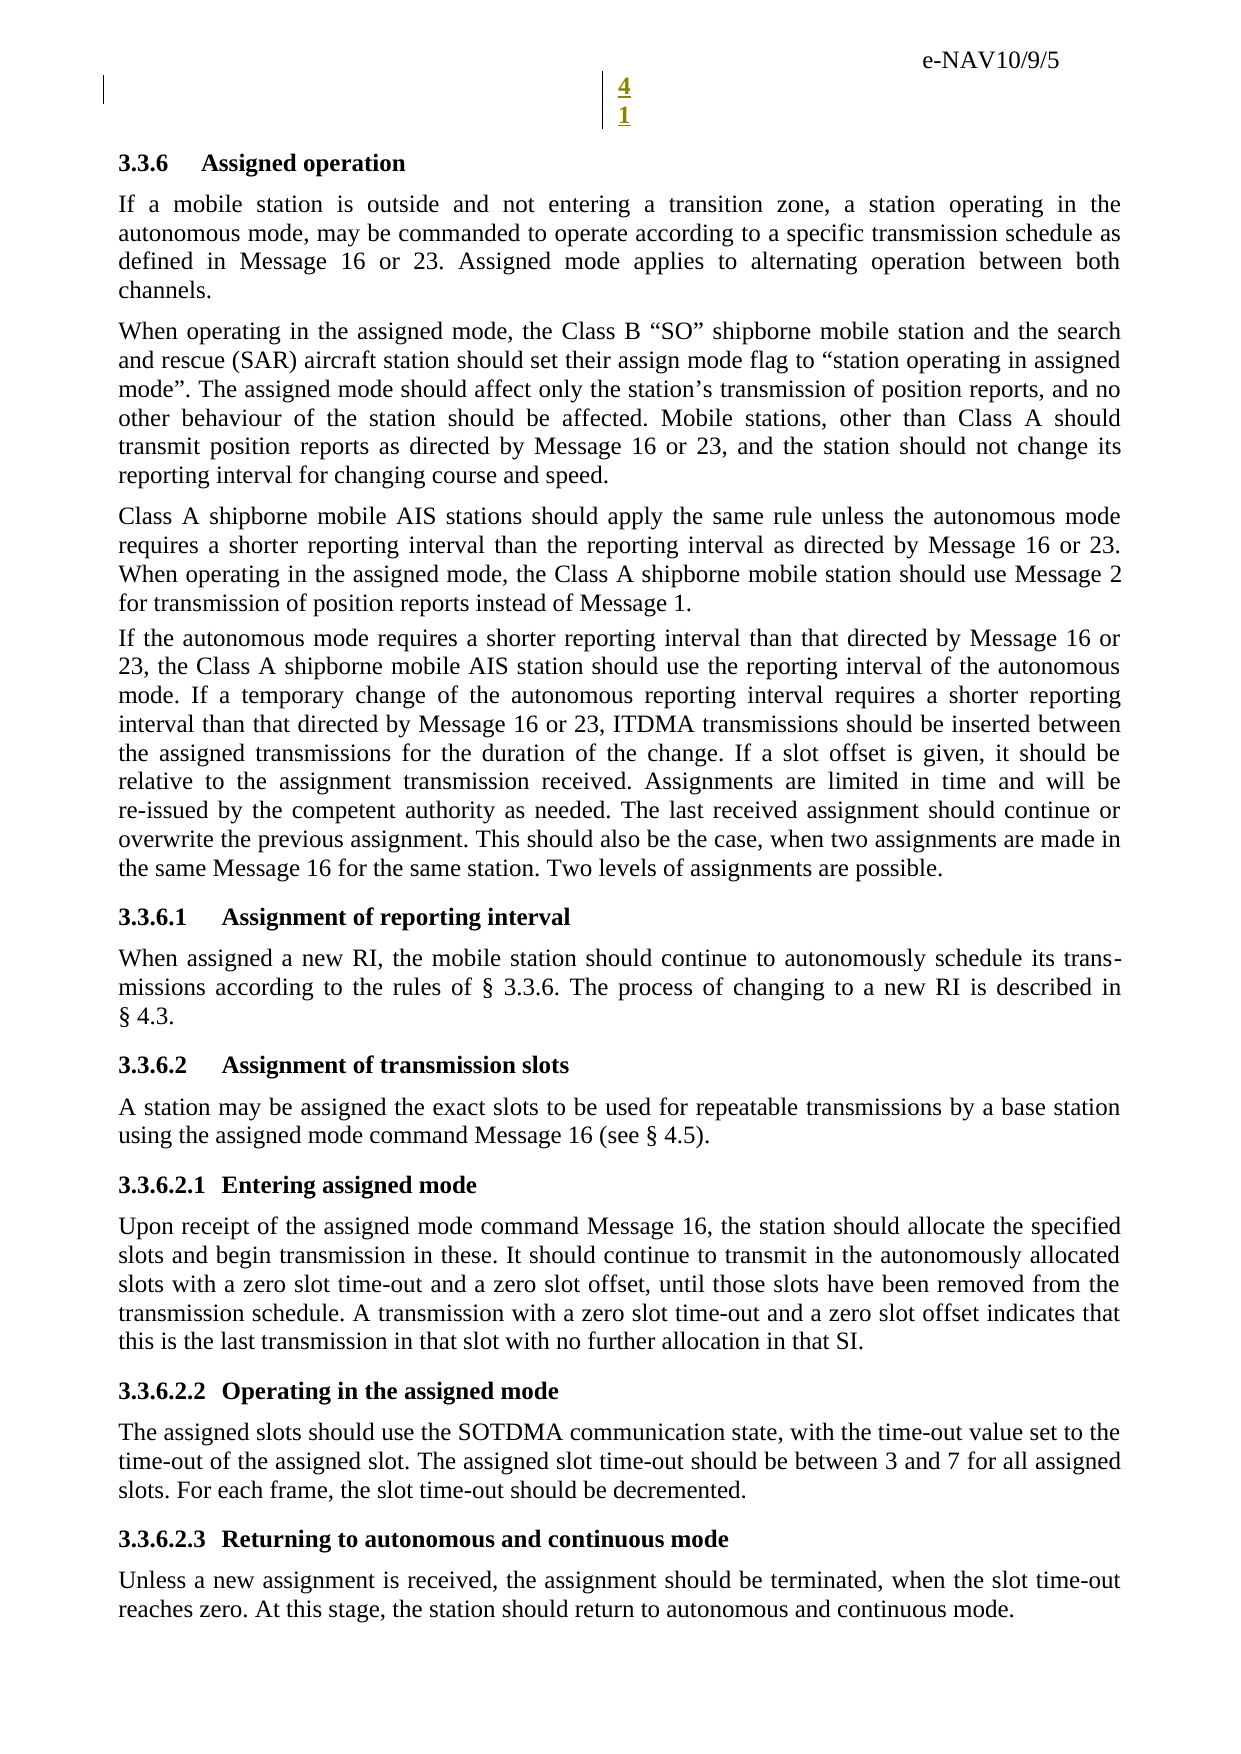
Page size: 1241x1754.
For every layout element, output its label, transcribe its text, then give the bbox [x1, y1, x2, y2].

subtitle 3.3.6.1 Assignment of reporting interval [118, 902, 1122, 931]
subtitle 3.3.6 Assigned operation [118, 148, 1122, 176]
subtitle 3.3.6.2.1 Entering assigned mode [118, 1170, 1122, 1199]
text If a mobile station is outside and not entering a transition zone, a station operating in the autonomous mode, may be commanded to operate according to a specific transmission schedule as defined in Message 16 or 23. Assigned mode applies to alternating operation between both channels. [118, 189, 1122, 304]
text A station may be assigned the exact slots to be used for repeatable transmissions by a base station using the assigned mode command Message 16 (see § 4.5). [118, 1092, 1122, 1149]
text When operating in the assigned mode, the Class B “SO” shipborne mobile station and the search and rescue (SAR) aircraft station should set their assign mode flag to “station operating in assigned mode”. The assigned mode should affect only the station’s transmission of position reports, and no other behaviour of the station should be affected. Mobile stations, other than Class A should transmit position reports as directed by Message 16 or 23, and the station should not change its reporting interval for changing course and speed. [118, 316, 1122, 489]
text If the autonomous mode requires a shorter reporting interval than that directed by Message 16 or 23, the Class A shipborne mobile AIS station should use the reporting interval of the autonomous mode. If a temporary change of the autonomous reporting interval requires a shorter reporting interval than that directed by Message 16 or 23, ITDMA transmissions should be inserted between the assigned transmissions for the duration of the change. If a slot offset is given, it should be relative to the assignment transmission received. Assignments are limited in time and will be re-issued by the competent authority as needed. The last received assignment should continue or overwrite the previous assignment. This should also be the case, when two assignments are made in the same message 16 for the same station. Two levels of assignments are possible. [118, 623, 1122, 881]
subtitle 3.3.6.2.3 Returning to autonomous and continuous mode [118, 1524, 1122, 1553]
text Class A shipborne mobile AIS stations should apply the same rule unless the autonomous mode requires a shorter reporting interval than the reporting interval as directed by Message 16 or 23. When operating in the assigned mode, the Class A shipborne mobile station should use Message 2 for transmission of position reports instead of Message 1. [118, 501, 1122, 616]
text The assigned slots should use the SOTDMA communication state, with the time-out value set to the time-out of the assigned slot. The assigned slot time-out should be between 3 and 7 for all assigned slots. For each frame, the slot time-out should be decremented. [118, 1417, 1122, 1503]
text When assigned a new RI, the mobile station should continue to autonomously schedule its transmissions according to the rules of § 3.3.6. The process of changing to a new RI is described in § 4.3. [118, 943, 1122, 1030]
subtitle 3.3.6.2.2 Operating in the assigned mode [118, 1376, 1122, 1405]
text Upon receipt of the assigned mode command Message 16, the station should allocate the specified slots and begin transmission in these. It should continue to transmit in the autonomously allocated slots with a zero slot time-out and a zero slot offset, until those slots have been removed from the transmission schedule. A transmission with a zero slot time-out and a zero slot offset indicates that this is the last transmission in that slot with no further allocation in that SI. [118, 1211, 1122, 1355]
subtitle 3.3.6.2 Assignment of transmission slots [118, 1051, 1122, 1079]
text Unless a new assignment is received, the assignment should be terminated, when the slot time-out reaches zero. At this stage, the station should return to autonomous and continuous mode. [118, 1566, 1122, 1623]
